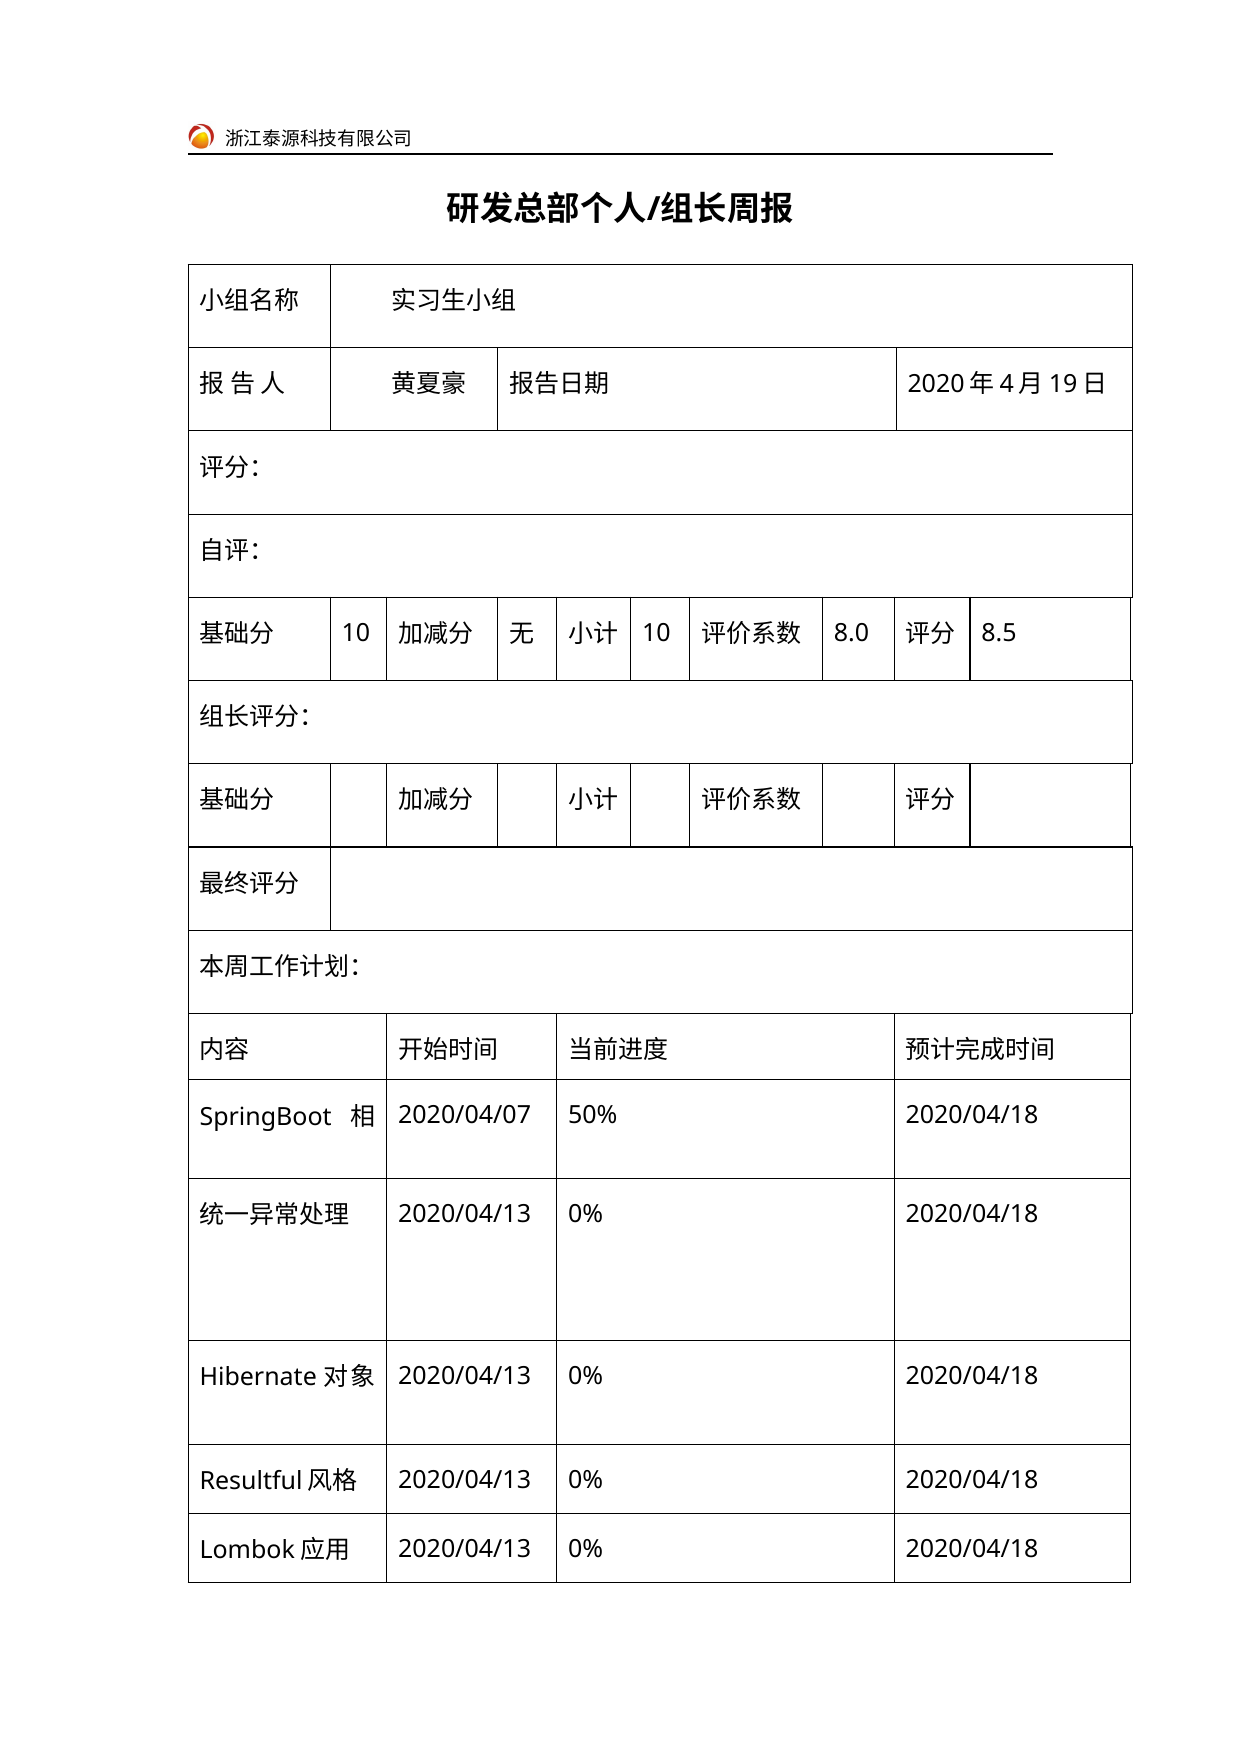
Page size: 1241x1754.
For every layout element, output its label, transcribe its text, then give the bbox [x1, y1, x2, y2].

table_cell 黄夏豪 [331, 348, 497, 430]
table_cell Lombok应用 [189, 1514, 386, 1582]
table_cell 无 [498, 598, 556, 680]
table_cell 10 [631, 598, 689, 680]
table_cell 10 [331, 598, 386, 680]
picture [187, 121, 217, 150]
table_cell 最终评分 [189, 848, 330, 929]
table_cell SpringBoot相关学习 [189, 1080, 386, 1178]
table_cell 基础分 [189, 598, 330, 680]
table_header 实习生小组 [331, 265, 1132, 347]
table_cell Resultful风格 [189, 1445, 386, 1513]
table_cell [331, 848, 1132, 929]
table_cell 0% [557, 1179, 894, 1340]
table_cell 2020/04/13 [387, 1179, 556, 1340]
table_cell [971, 764, 1130, 846]
table_cell 2020/04/07 [387, 1080, 556, 1178]
table_cell 小计 [557, 598, 630, 680]
table_cell 预计完成时间 [895, 1014, 1130, 1079]
table_cell 统一异常处理 [189, 1179, 386, 1340]
table_cell 评价系数 [690, 764, 822, 846]
table_cell 2020/04/18 [895, 1514, 1130, 1582]
table_cell 基础分 [189, 764, 330, 846]
table_cell 2020年4月19日 [897, 348, 1132, 430]
table_cell [498, 764, 556, 846]
table_cell 8.5 [971, 598, 1130, 680]
table_cell 评分 [895, 598, 969, 680]
table_cell 0% [557, 1445, 894, 1513]
table_cell 2020/04/18 [895, 1179, 1130, 1340]
table_cell 评分： [189, 431, 1132, 513]
table_cell 当前进度 [557, 1014, 894, 1079]
table_cell 50% [557, 1080, 894, 1178]
table_cell [823, 764, 894, 846]
table_cell 0% [557, 1514, 894, 1582]
table_cell 组长评分： [189, 681, 1132, 763]
table_cell 2020/04/13 [387, 1514, 556, 1582]
table_cell 本周工作计划： [189, 931, 1132, 1013]
table_cell 2020/04/13 [387, 1445, 556, 1513]
table_cell 开始时间 [387, 1014, 556, 1079]
table_cell 评分 [895, 764, 969, 846]
table_cell Hibernate对象四种状态 [189, 1341, 386, 1443]
table_cell [631, 764, 689, 846]
table_cell 加减分 [387, 764, 497, 846]
table_cell 报告日期 [498, 348, 896, 430]
table_cell 0% [557, 1341, 894, 1443]
table_cell 2020/04/18 [895, 1080, 1130, 1178]
table_cell [331, 764, 386, 846]
table_cell 2020/04/18 [895, 1445, 1130, 1513]
table_cell 2020/04/18 [895, 1341, 1130, 1443]
table_cell 报 告 人 [189, 348, 330, 430]
text 研发总部个人/组长周报 [187, 172, 1053, 239]
table_cell 内容 [189, 1014, 386, 1079]
table_cell 2020/04/13 [387, 1341, 556, 1443]
table_cell 加减分 [387, 598, 497, 680]
table_header 小组名称 [189, 265, 330, 347]
table_cell 自评： [189, 515, 1132, 597]
table_cell 小计 [557, 764, 630, 846]
table_cell 8.0 [823, 598, 894, 680]
table_cell 评价系数 [690, 598, 822, 680]
